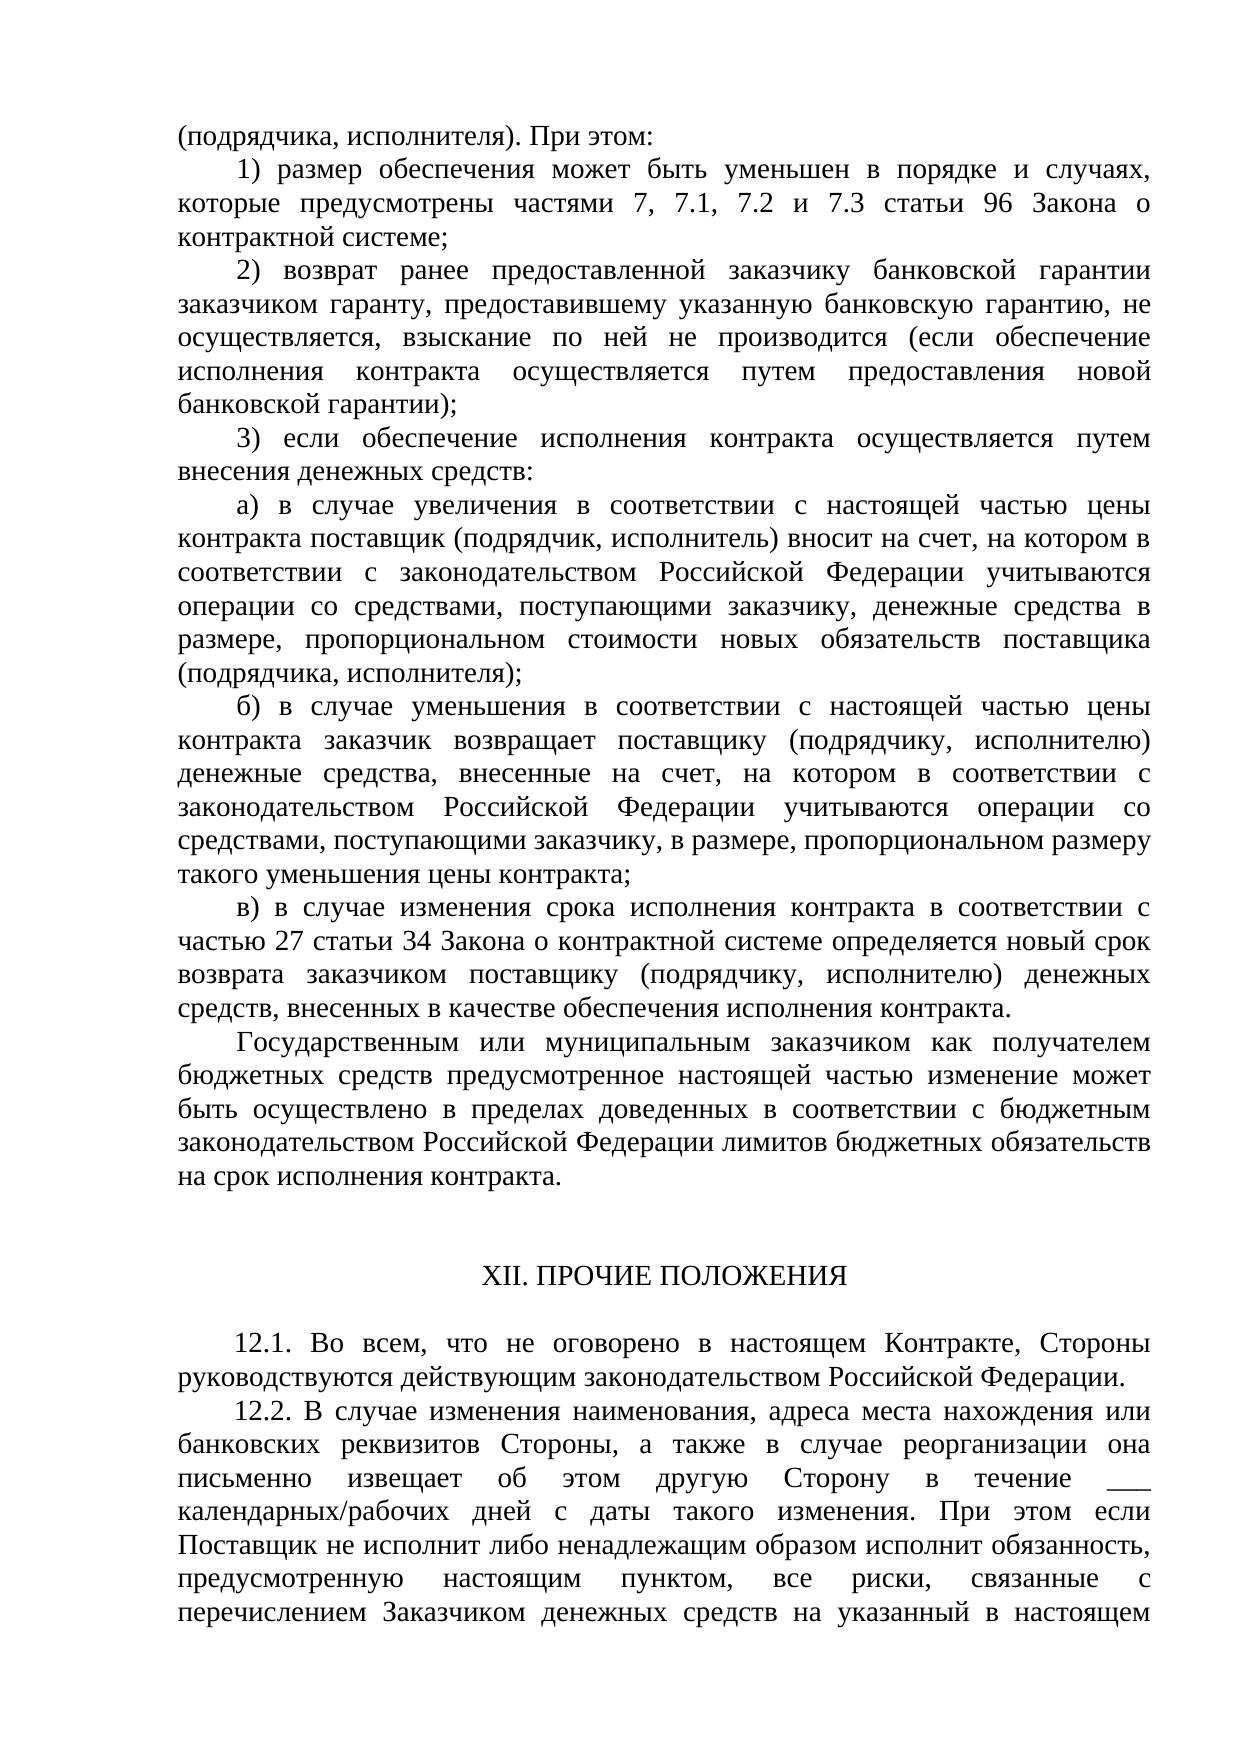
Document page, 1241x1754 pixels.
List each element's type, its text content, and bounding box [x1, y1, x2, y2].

text 1) размер обеспечения может быть уменьшен в порядке и случаях, которые предусмотрены частями 7, 7.1, 7.2 и 7.3 статьи 96 Закона о контрактной системе; [177, 152, 1152, 252]
text 3) если обеспечение исполнения контракта осуществляется путем внесения денежных средств: [177, 420, 1152, 487]
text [177, 1393, 1152, 1627]
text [177, 118, 1152, 152]
text Государственным или муниципальным заказчиком как получателем бюджетных средств предусмотренное настоящей частью изменение может быть осуществлено в пределах доведенных в соответствии с бюджетным законодательством Российской Федерации лимитов бюджетных обязательств на срок исполнения контракта. [177, 1024, 1152, 1191]
text б) в случае уменьшения в соответствии с настоящей частью цены контракта заказчик возвращает поставщику (подрядчику, исполнителю) денежные средства, внесенные на счет, на котором в соответствии с законодательством Российской Федерации учитываются операции со средствами, поступающими заказчику, в размере, пропорциональном размеру такого уменьшения цены контракта; [177, 688, 1152, 889]
text XII. ПРОЧИЕ ПОЛОЖЕНИЯ [177, 1258, 1152, 1292]
text в) в случае изменения срока исполнения контракта в соответствии с частью 27 статьи 34 Закона о контрактной системе определяется новый срок возврата заказчиком поставщику (подрядчику, исполнителю) денежных средств, внесенных в качестве обеспечения исполнения контракта. [177, 889, 1152, 1024]
text 2) возврат ранее предоставленной заказчику банковской гарантии заказчиком гаранту, предоставившему указанную банковскую гарантию, не осуществляется, взыскание по ней не производится (если обеспечение исполнения контракта осуществляется путем предоставления новой банковской гарантии); [177, 252, 1152, 420]
text а) в случае увеличения в соответствии с настоящей частью цены контракта поставщик (подрядчик, исполнитель) вносит на счет, на котором в соответствии с законодательством Российской Федерации учитываются операции со средствами, поступающими заказчику, денежные средства в размере, пропорциональном стоимости новых обязательств поставщика (подрядчика, исполнителя); [177, 487, 1152, 688]
text 12.1. Во всем, что не оговорено в настоящем Контракте, Стороны руководствуются действующим законодательством Российской Федерации. [177, 1326, 1152, 1393]
